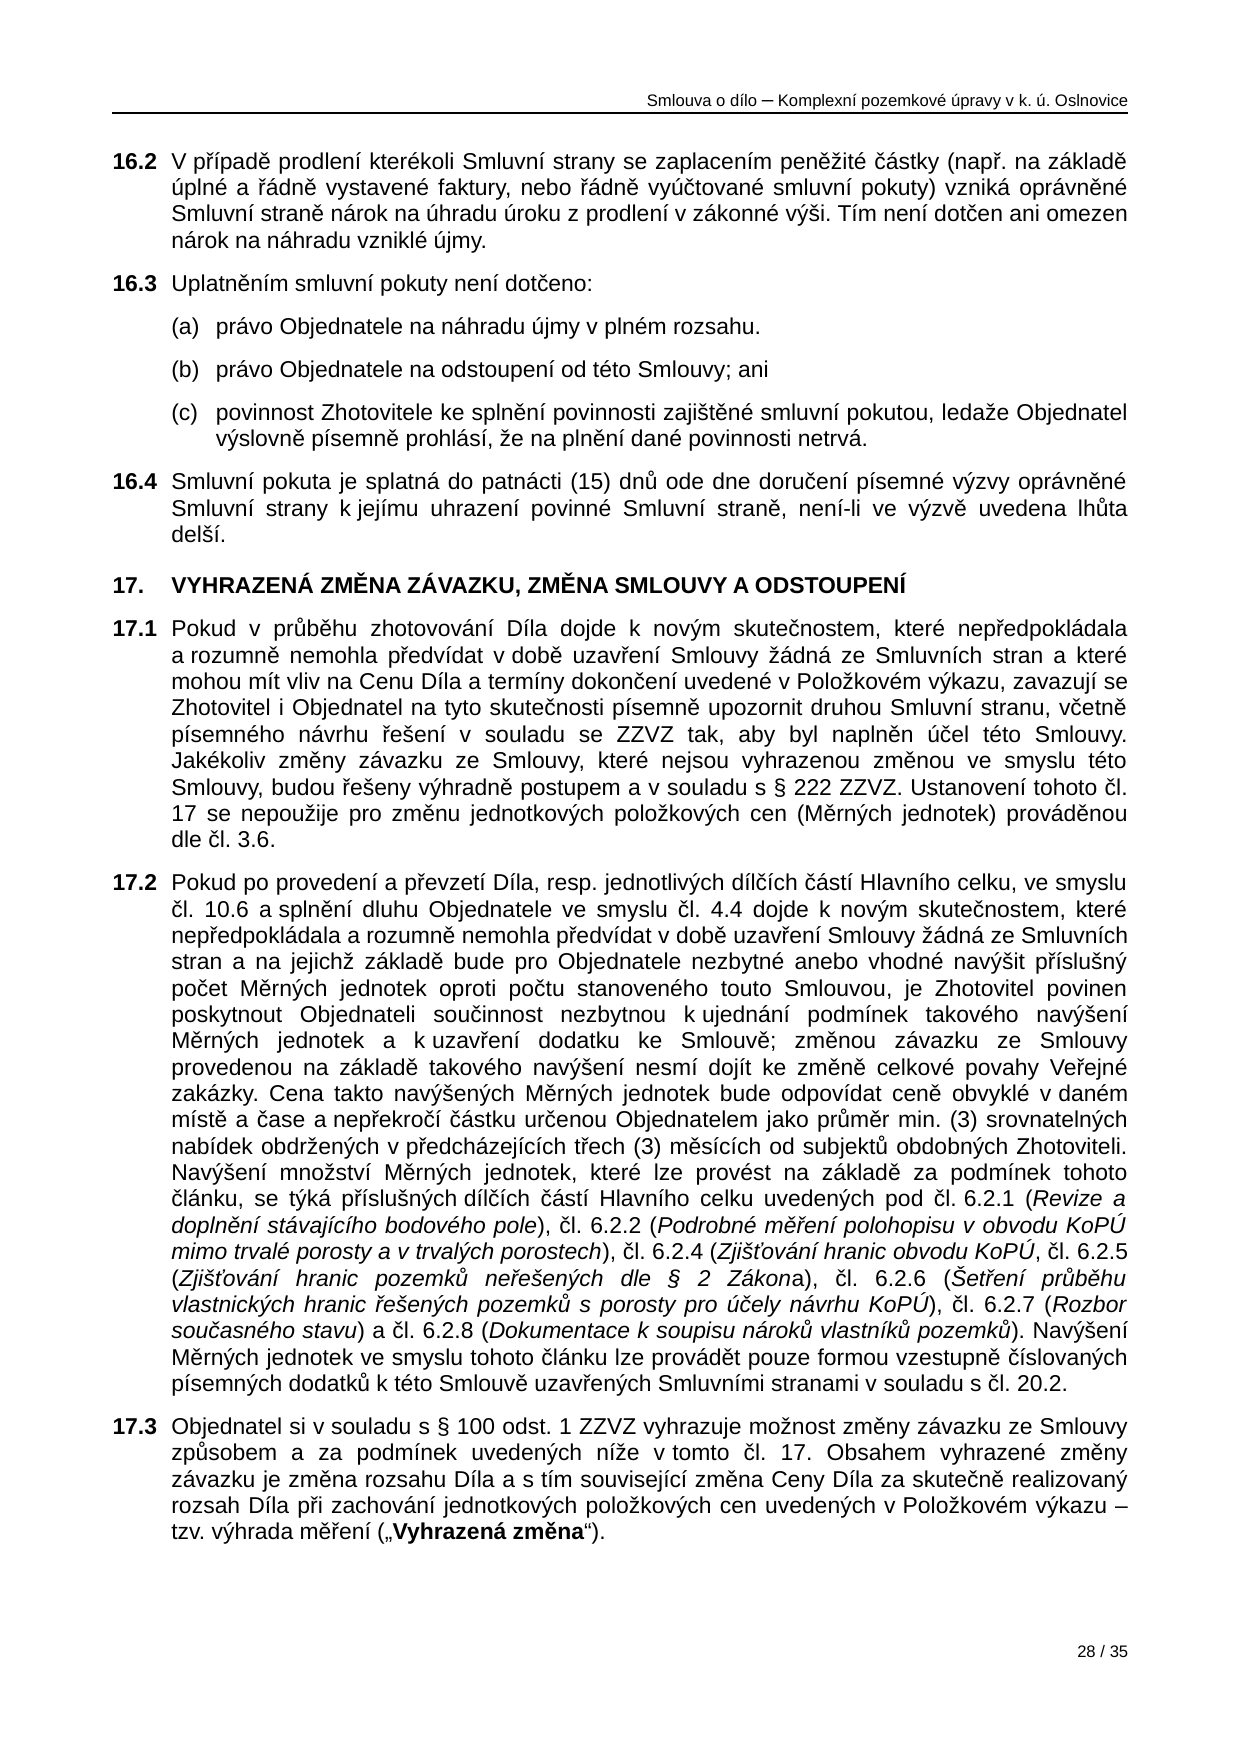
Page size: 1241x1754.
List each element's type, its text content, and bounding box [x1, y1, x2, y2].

text Pokud v průběhu zhotovování Díla dojde k novým skutečnostem, které nepředpokládala a rozumně nemohla předvídat v době uzavření Smlouvy žádná ze Smluvních stran a které mohou mít vliv na Cenu Díla a termíny dokončení uvedené v Položkovém výkazu, zavazují se Zhotovitel i Objednatel na tyto skutečnosti písemně upozornit druhou Smluvní stranu, včetně písemného návrhu řešení v souladu se ZZVZ tak, aby byl naplněn účel této Smlouvy. Jakékoliv změny závazku ze Smlouvy, které nejsou vyhrazenou změnou ve smyslu této Smlouvy, budou řešeny výhradně postupem a v souladu s § 222 ZZVZ. Ustanovení tohoto čl. 17 se nepoužije pro změnu jednotkových položkových cen (Měrných jednotek) prováděnou dle čl. 3.6. [112, 615, 1128, 852]
text Pokud po provedení a převzetí Díla, resp. jednotlivých dílčích částí Hlavního celku, ve smyslu čl. 10.6 a splnění dluhu Objednatele ve smyslu čl. 4.4 dojde k novým skutečnostem, které nepředpokládala a rozumně nemohla předvídat v době uzavření Smlouvy žádná ze Smluvních stran a na jejichž základě bude pro Objednatele nezbytné anebo vhodné navýšit příslušný počet Měrných jednotek oproti počtu stanoveného touto Smlouvou, je Zhotovitel povinen poskytnout Objednateli součinnost nezbytnou k ujednání podmínek takového navýšení Měrných jednotek a k uzavření dodatku ke Smlouvě; změnou závazku ze Smlouvy provedenou na základě takového navýšení nesmí dojít ke změně celkové povahy Veřejné zakázky. Cena takto navýšených Měrných jednotek bude odpovídat ceně obvyklé v daném místě a čase a nepřekročí částku určenou Objednatelem jako průměr min. (3) srovnatelných nabídek obdržených v předcházejících třech (3) měsících od subjektů obdobných Zhotoviteli. Navýšení množství Měrných jednotek, které lze provést na základě za podmínek tohoto článku, se týká příslušných dílčích částí Hlavního celku uvedených pod čl. 6.2.1 (Revize a doplnění stávajícího bodového pole), čl. 6.2.2 (Podrobné měření polohopisu v obvodu KoPÚ mimo trvalé porosty a v trvalých porostech), čl. 6.2.4 (Zjišťování hranic obvodu KoPÚ, čl. 6.2.5 (Zjišťování hranic pozemků neřešených dle § 2 Zákona), čl. 6.2.6 (Šetření průběhu vlastnických hranic řešených pozemků s porosty pro účely návrhu KoPÚ), čl. 6.2.7 (Rozbor současného stavu) a čl. 6.2.8 (Dokumentace k soupisu nároků vlastníků pozemků). Navýšení Měrných jednotek ve smyslu tohoto článku lze provádět pouze formou vzestupně číslovaných písemných dodatků k této Smlouvě uzavřených Smluvními stranami v souladu s čl. 20.2. [112, 869, 1128, 1396]
text V případě prodlení kterékoli Smluvní strany se zaplacením peněžité částky (např. na základě úplné a řádně vystavené faktury, nebo řádně vyúčtované smluvní pokuty) vzniká oprávněné Smluvní straně nárok na úhradu úroku z prodlení v zákonné výši. Tím není dotčen ani omezen nárok na náhradu vzniklé újmy. [112, 148, 1128, 253]
text Uplatněním smluvní pokuty není dotčeno: [112, 270, 1128, 296]
text Objednatel si v souladu s § 100 odst. 1 ZZVZ vyhrazuje možnost změny závazku ze Smlouvy způsobem a za podmínek uvedených níže v tomto čl. 17. Obsahem vyhrazené změny závazku je změna rozsahu Díla a s tím související změna Ceny Díla za skutečně realizovaný rozsah Díla při zachování jednotkových položkových cen uvedených v Položkovém výkazu – tzv. výhrada měření („Vyhrazená změna“). [112, 1413, 1128, 1545]
text Vyhrazená změna závazku, změna smlouvy a odstoupení [112, 572, 1128, 599]
list povinnost Zhotovitele ke splnění povinnosti zajištěné smluvní pokutou, ledaže Objednatel výslovně písemně prohlásí, že na plnění dané povinnosti netrvá. [171, 399, 1128, 452]
list právo Objednatele na odstoupení od této Smlouvy; ani [171, 356, 1128, 382]
text Smluvní pokuta je splatná do patnácti (15) dnů ode dne doručení písemné výzvy oprávněné Smluvní strany k jejímu uhrazení povinné Smluvní straně, není-li ve výzvě uvedena lhůta delší. [112, 468, 1128, 547]
list právo Objednatele na náhradu újmy v plném rozsahu. [171, 313, 1128, 339]
